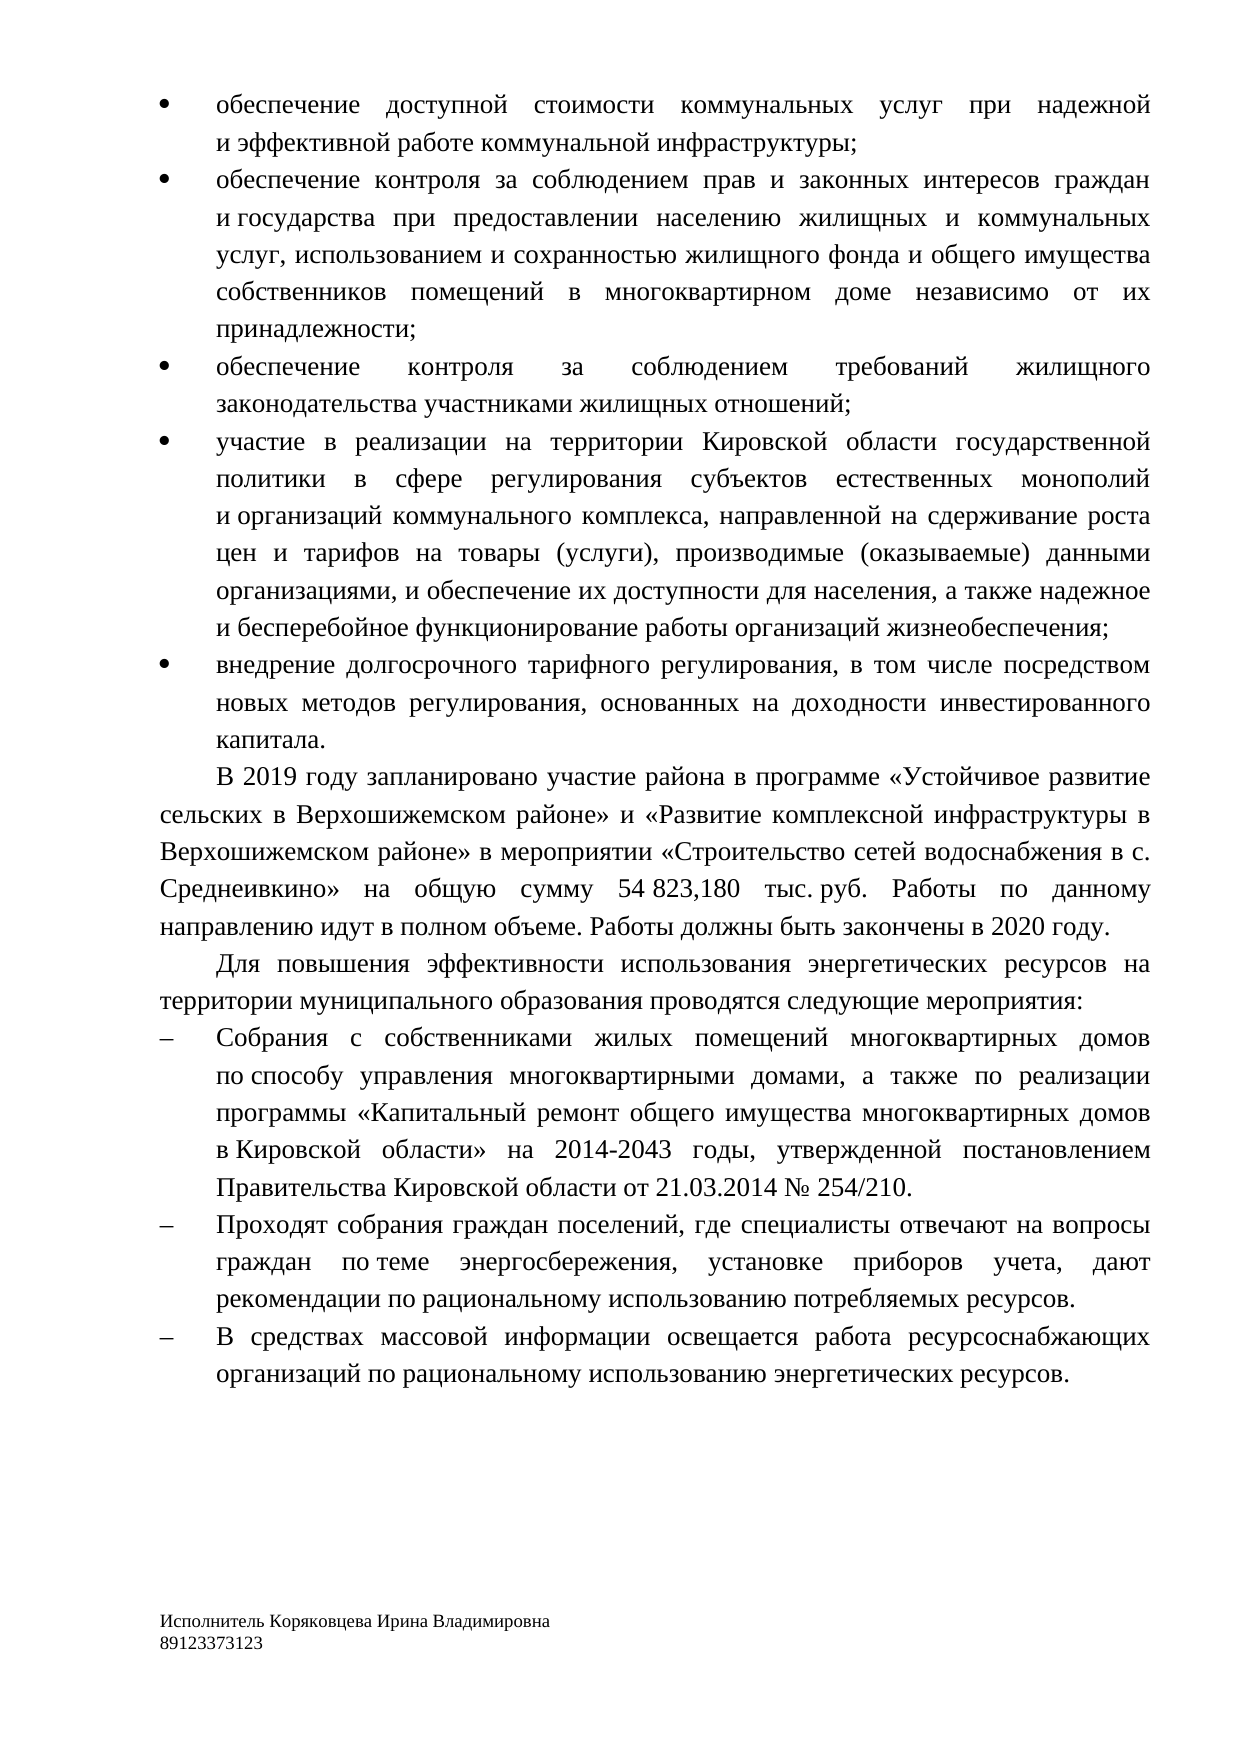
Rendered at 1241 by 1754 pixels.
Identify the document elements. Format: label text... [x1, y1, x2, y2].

list Проходят собрания граждан поселений, где специалисты отвечают на вопросы граждан по теме энергосбережения, установке приборов учета, дают рекомендации по рациональному использованию потребляемых ресурсов. [159, 1208, 1152, 1314]
list обеспечение доступной стоимости коммунальных услуг при надежной и эффективной работе коммунальной инфраструктуры; [159, 89, 1152, 157]
text 89123373123 [159, 1632, 1152, 1653]
text Исполнитель Коряковцева Ирина Владимировна [159, 1610, 1152, 1632]
list внедрение долгосрочного тарифного регулирования, в том числе посредством новых методов регулирования, основанных на доходности инвестированного капитала. [159, 648, 1152, 754]
list В средствах массовой информации освещается работа ресурсоснабжающих организаций по рациональному использованию энергетических ресурсов. [159, 1320, 1152, 1388]
list обеспечение контроля за соблюдением прав и законных интересов граждан и государства при предоставлении населению жилищных и коммунальных услуг, использованием и сохранностью жилищного фонда и общего имущества собственников помещений в многоквартирном доме независимо от их принадлежности; [159, 163, 1152, 344]
text Для повышения эффективности использования энергетических ресурсов на территории муниципального образования проводятся следующие мероприятия: [159, 947, 1152, 1015]
list участие в реализации на территории Кировской области государственной политики в сфере регулирования субъектов естественных монополий и организаций коммунального комплекса, направленной на сдерживание роста цен и тарифов на товары (услуги), производимые (оказываемые) данными организациями, и обеспечение их доступности для населения, а также надежное и бесперебойное функционирование работы организаций жизнеобеспечения; [159, 424, 1152, 642]
text В 2019 году запланировано участие района в программе «Устойчивое развитие сельских в Верхошижемском районе» и «Развитие комплексной инфраструктуры в Верхошижемском районе» в мероприятии «Строительство сетей водоснабжения в с. Среднеивкино» на общую сумму 54 823,180 тыс. руб. Работы по данному направлению идут в полном объеме. Работы должны быть закончены в 2020 году. [159, 760, 1152, 941]
list Собрания с собственниками жилых помещений многоквартирных домов по способу управления многоквартирными домами, а также по реализации программы «Капитальный ремонт общего имущества многоквартирных домов в Кировской области» на 2014-2043 годы, утвержденной постановлением Правительства Кировской области от 21.03.2014 № 254/210. [159, 1021, 1152, 1202]
list обеспечение контроля за соблюдением требований жилищного законодательства участниками жилищных отношений; [159, 350, 1152, 418]
